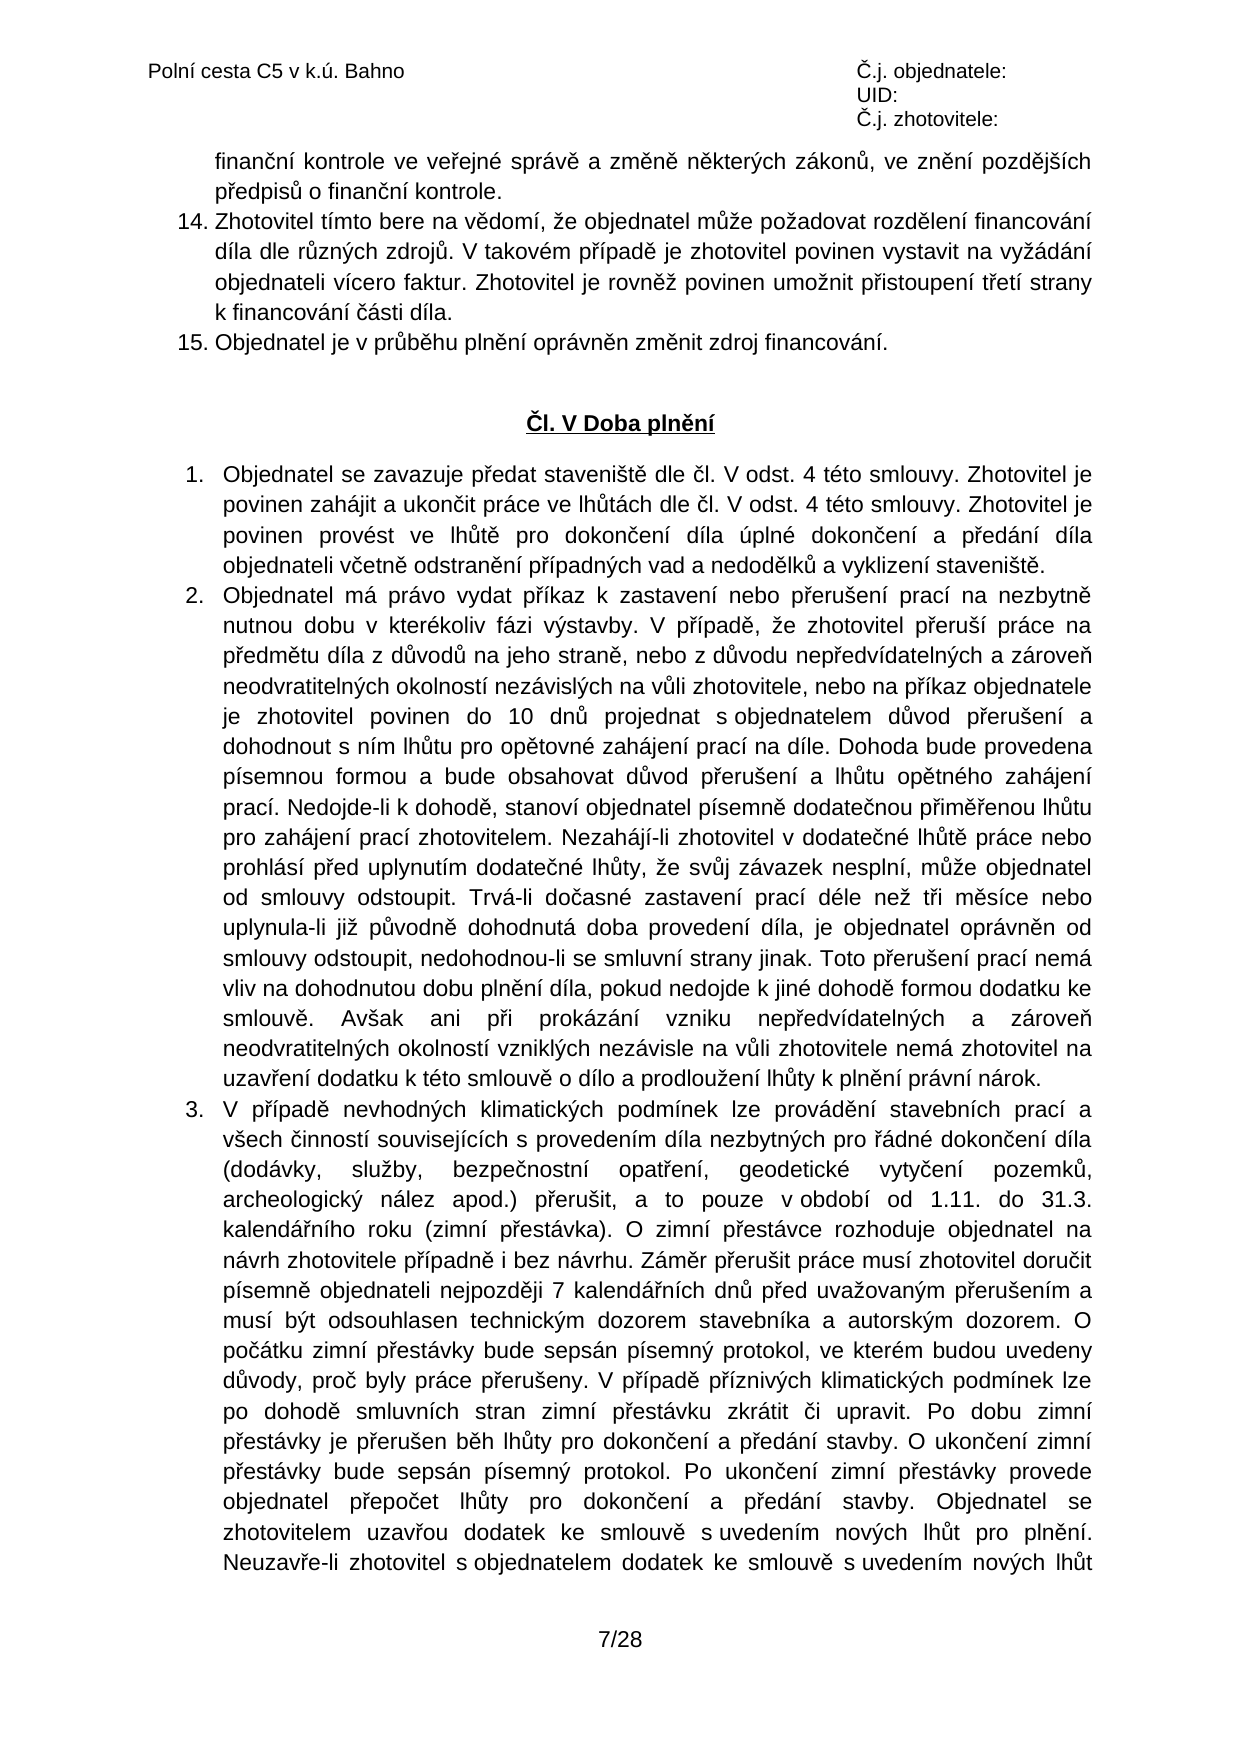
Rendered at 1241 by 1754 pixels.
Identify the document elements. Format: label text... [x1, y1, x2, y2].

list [177, 148, 1093, 204]
list Objednatel má právo vydat příkaz k zastavení nebo přerušení prací na nezbytně nutnou dobu v kterékoliv fázi výstavby. V případě, že zhotovitel přeruší práce na předmětu díla z důvodů na jeho straně, nebo z důvodu nepředvídatelných a zároveň neodvratitelných okolností nezávislých na vůli zhotovitele, nebo na příkaz objednatele je zhotovitel povinen do 10 dnů projednat s objednatelem důvod přerušení a dohodnout s ním lhůtu pro opětovné zahájení prací na díle. Dohoda bude provedena písemnou formou a bude obsahovat důvod přerušení a lhůtu opětného zahájení prací. Nedojde-li k dohodě, stanoví objednatel písemně dodatečnou přiměřenou lhůtu pro zahájení prací zhotovitelem. Nezahájí-li zhotovitel v dodatečné lhůtě práce nebo prohlásí před uplynutím dodatečné lhůty, že svůj závazek nesplní, může objednatel od smlouvy odstoupit. Trvá-li dočasné zastavení prací déle než tři měsíce nebo uplynula-li již původně dohodnutá doba provedení díla, je objednatel oprávněn od smlouvy odstoupit, nedohodnou-li se smluvní strany jinak. Toto přerušení prací nemá vliv na dohodnutou dobu plnění díla, pokud nedojde k jiné dohodě formou dodatku ke smlouvě. Avšak ani při prokázání vzniku nepředvídatelných a zároveň neodvratitelných okolností vzniklých nezávisle na vůli zhotovitele nemá zhotovitel na uzavření dodatku k této smlouvě o dílo a prodloužení lhůty k plnění právní nárok. [185, 582, 1093, 1092]
list Objednatel se zavazuje předat staveniště dle čl. V odst. 4 této smlouvy. Zhotovitel je povinen zahájit a ukončit práce ve lhůtách dle čl. V odst. 4 této smlouvy. Zhotovitel je povinen provést ve lhůtě pro dokončení díla úplné dokončení a předání díla objednateli včetně odstranění případných vad a nedodělků a vyklizení staveniště. [185, 461, 1093, 578]
list Objednatel je v průběhu plnění oprávněn změnit zdroj financování. [177, 329, 1093, 355]
text Čl. V Doba plnění [148, 410, 1093, 436]
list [185, 1096, 1093, 1575]
list Zhotovitel tímto bere na vědomí, že objednatel může požadovat rozdělení financování díla dle různých zdrojů. V takovém případě je zhotovitel povinen vystavit na vyžádání objednateli vícero faktur. Zhotovitel je rovněž povinen umožnit přistoupení třetí strany k financování části díla. [177, 208, 1093, 325]
